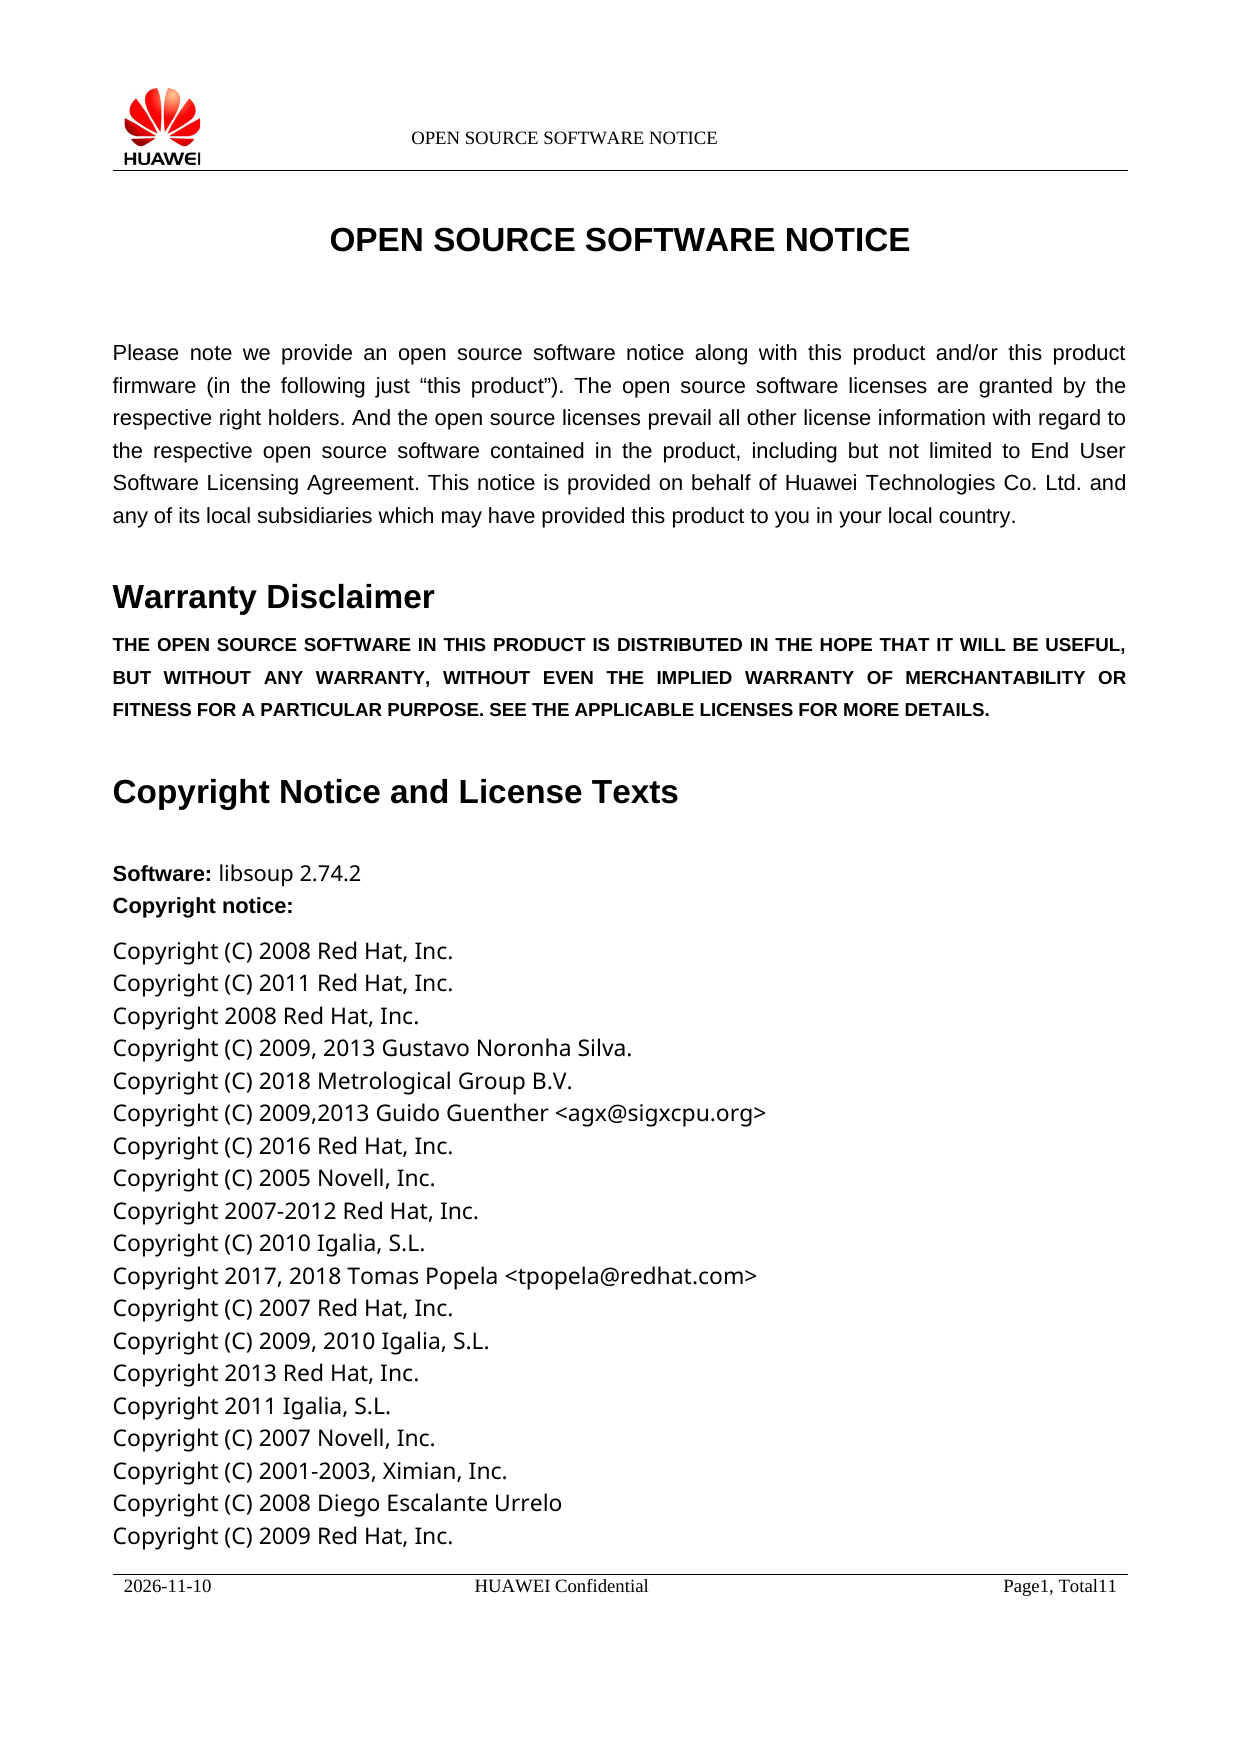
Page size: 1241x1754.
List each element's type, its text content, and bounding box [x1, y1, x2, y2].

text Warranty Disclaimer [112, 564, 1128, 629]
text The open source software in this product is distributed in the hope that it will be useful, but WITHOUT ANY WARRANTY, without even the implied warranty of MERCHANTABILITY or FITNESS FOR A PARTICULAR PURPOSE. See the applicable licenses for more details. [112, 629, 1128, 726]
text OPEN SOURCE SOFTWARE NOTICE [112, 206, 1128, 271]
title Software: libsoup 2.74.2 [112, 856, 1128, 889]
picture [124, 88, 201, 165]
text Copyright notice: [112, 889, 1128, 921]
text Please note we provide an open source software notice along with this product and/or this product firmware (in the following just “this product”). The open source software licenses are granted by the respective right holders. And the open source licenses prevail all other license information with regard to the respective open source software contained in the product, including but not limited to End User Software Licensing Agreement. This notice is provided on behalf of Huawei Technologies Co. Ltd. and any of its local subsidiaries which may have provided this product to you in your local country. [112, 336, 1128, 531]
text Copyright Notice and License Texts [112, 759, 1128, 824]
